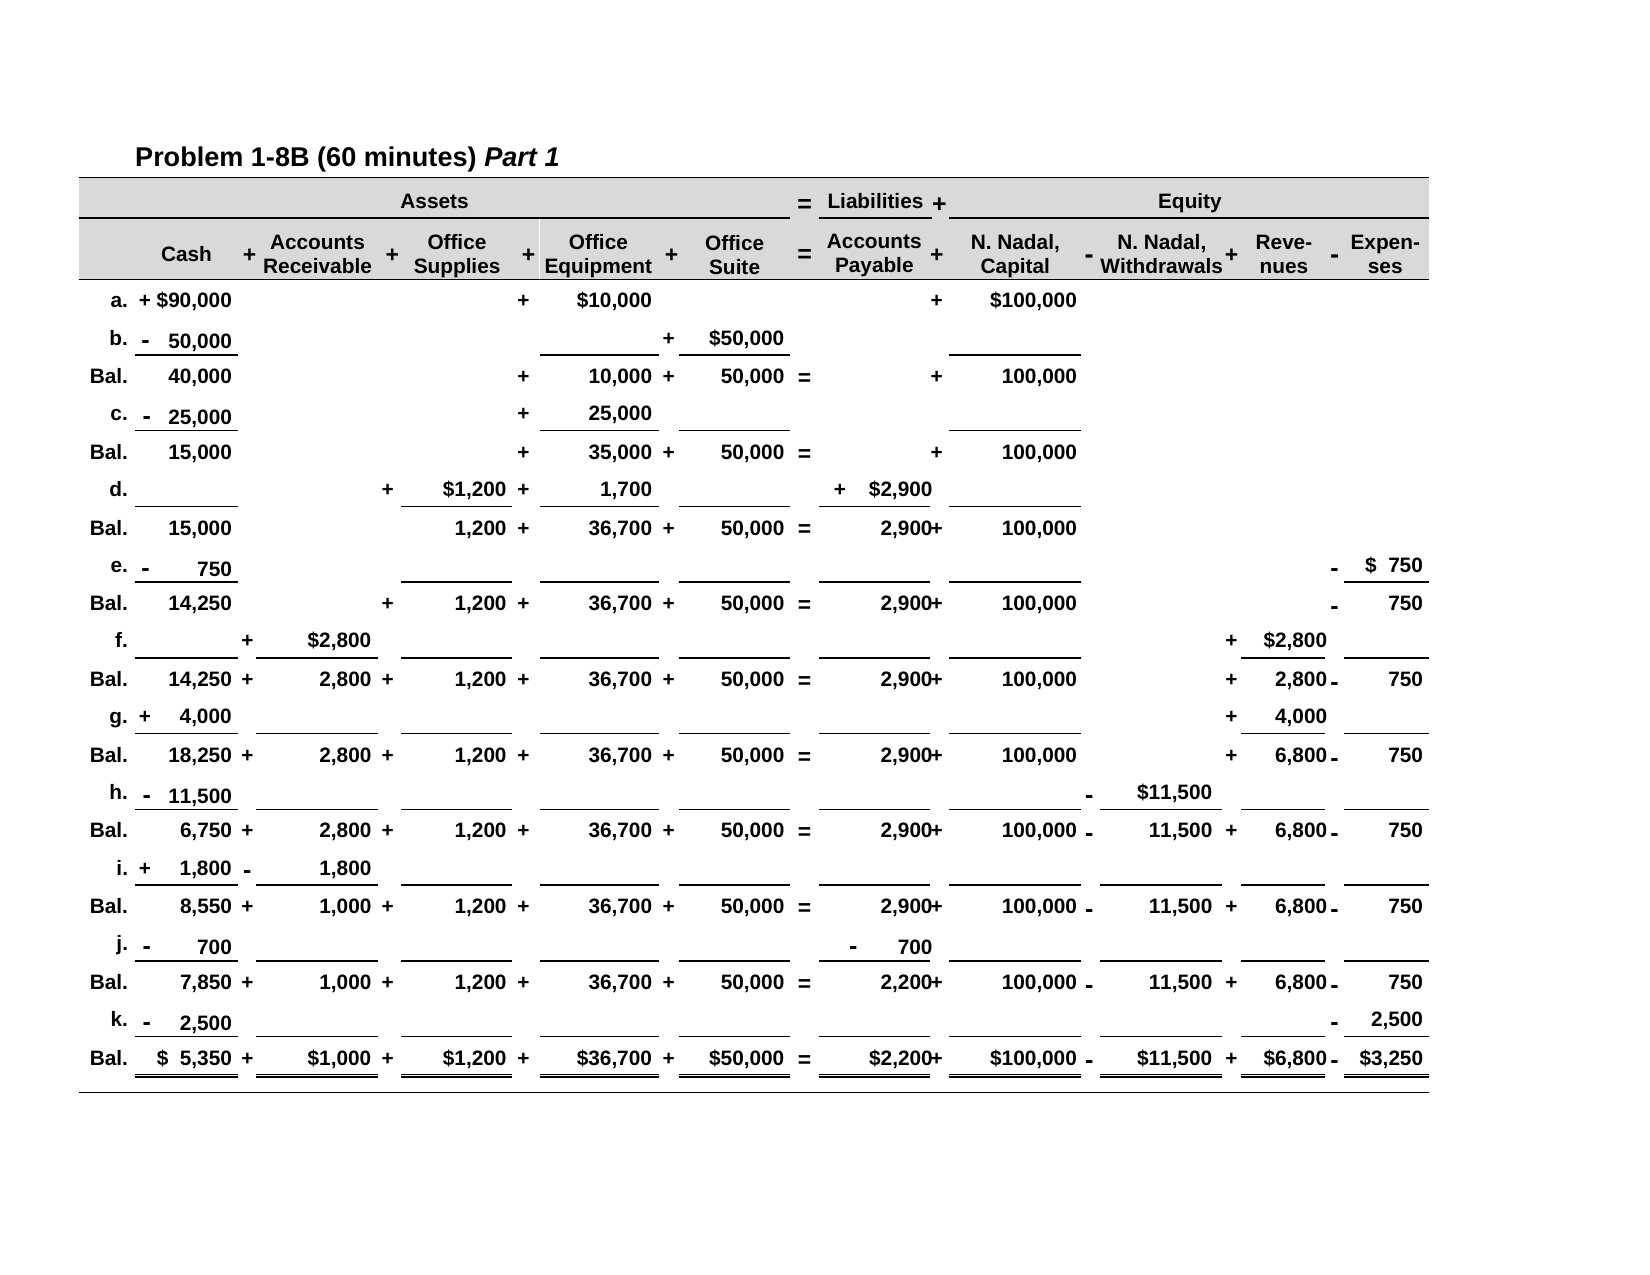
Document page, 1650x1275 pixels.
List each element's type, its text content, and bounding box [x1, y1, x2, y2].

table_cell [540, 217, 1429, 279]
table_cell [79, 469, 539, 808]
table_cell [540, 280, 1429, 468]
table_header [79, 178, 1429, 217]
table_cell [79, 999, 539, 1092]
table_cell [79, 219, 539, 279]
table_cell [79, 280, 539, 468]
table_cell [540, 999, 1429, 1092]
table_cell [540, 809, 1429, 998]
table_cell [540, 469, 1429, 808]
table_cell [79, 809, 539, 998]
subtitle Problem 1-8B (60 minutes) Part 1 [135, 141, 1515, 172]
